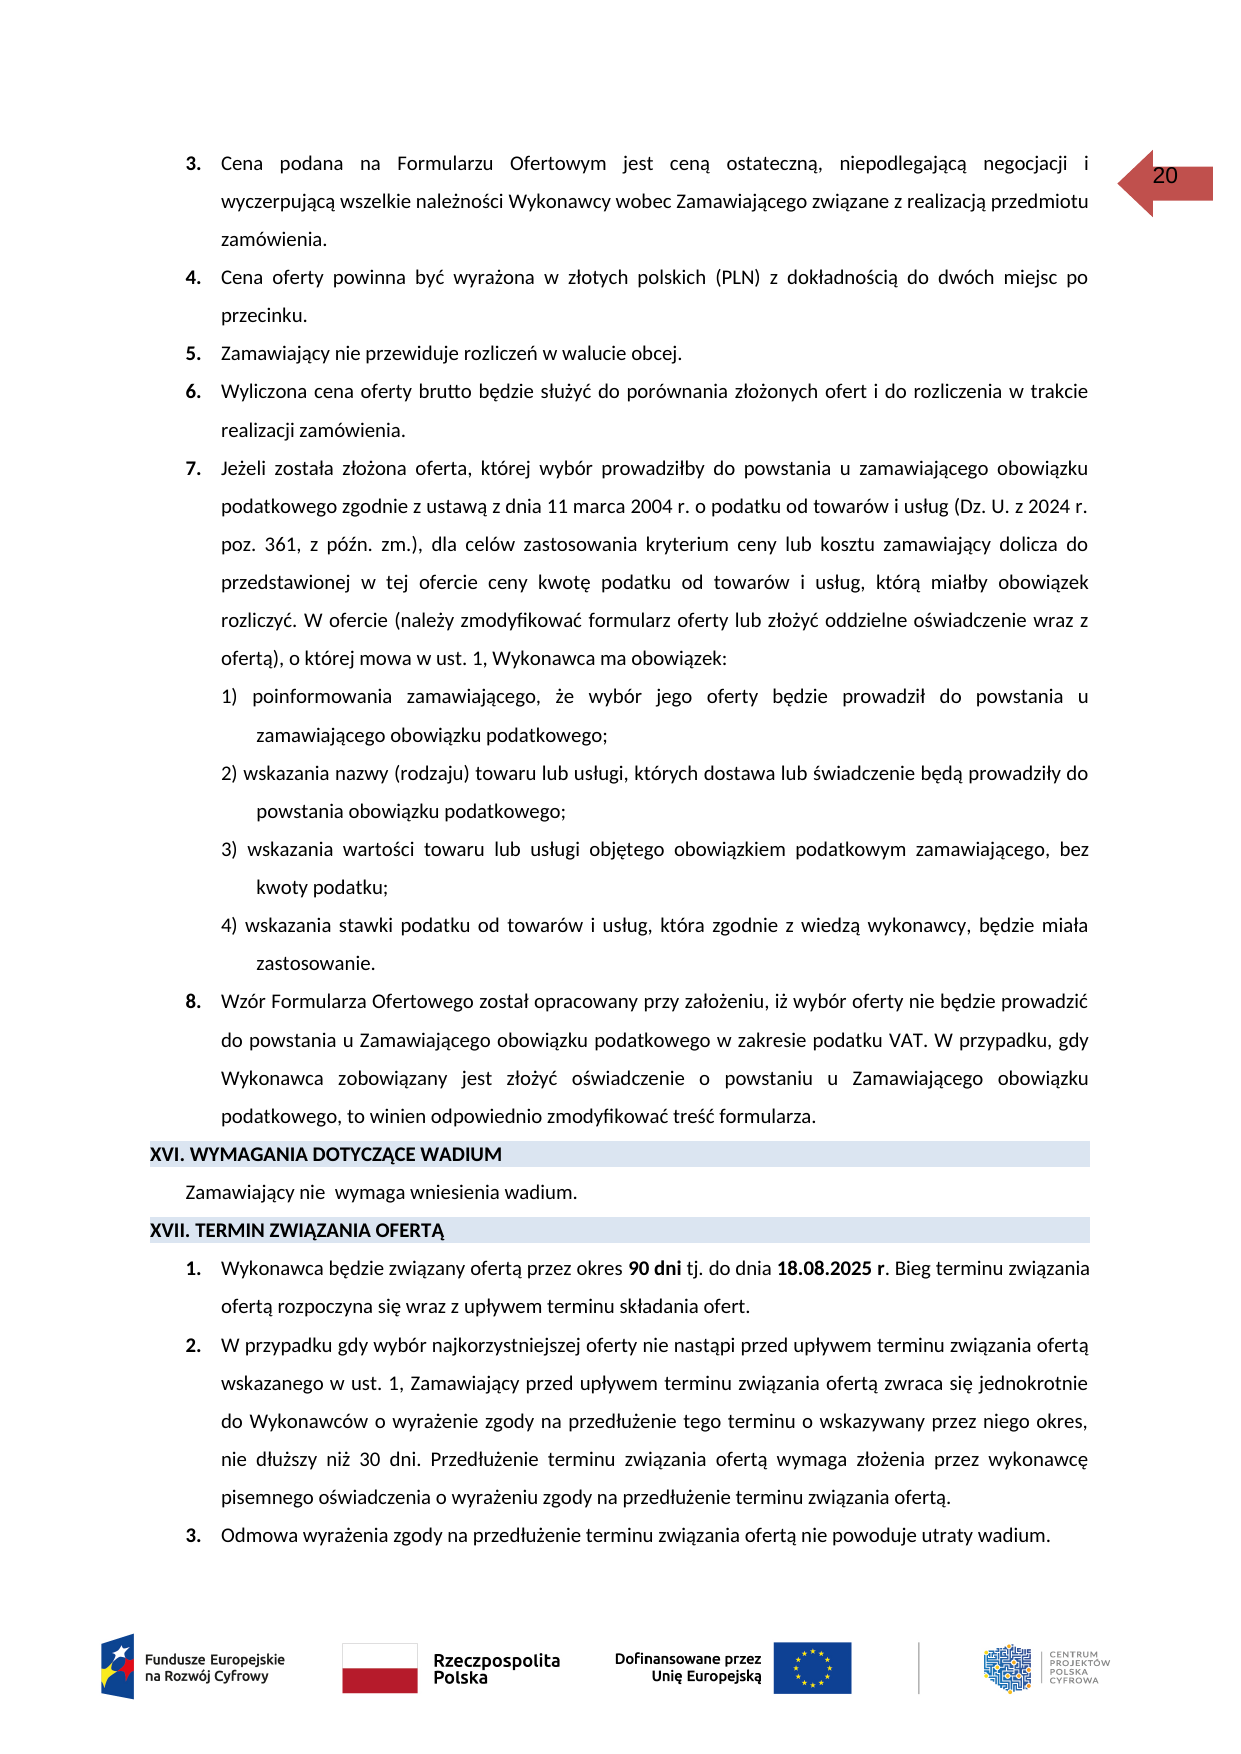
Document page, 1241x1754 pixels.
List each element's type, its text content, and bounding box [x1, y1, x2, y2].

list Jeżeli została złożona oferta, której wybór prowadziłby do powstania u zamawiającego obowiązku podatkowego zgodnie z ustawą z dnia 11 marca 2004 r. o podatku od towarów i usług (Dz. U. z 2024 r. poz. 361, z późn. zm.), dla celów zastosowania kryterium ceny lub kosztu zamawiający dolicza do przedstawionej w tej ofercie ceny kwotę podatku od towarów i usług, którą miałby obowiązek rozliczyć. W ofercie (należy zmodyfikować formularz oferty lub złożyć oddzielne oświadczenie wraz z ofertą), o której mowa w ust. 1, Wykonawca ma obowiązek: [185, 455, 1090, 671]
text 1) poinformowania zamawiającego, że wybór jego oferty będzie prowadził do powstania u zamawiającego obowiązku podatkowego; [221, 684, 1090, 747]
list W przypadku gdy wybór najkorzystniejszej oferty nie nastąpi przed upływem terminu związania ofertą wskazanego w ust. 1, Zamawiający przed upływem terminu związania ofertą zwraca się jednokrotnie do Wykonawców o wyrażenie zgody na przedłużenie tego terminu o wskazywany przez niego okres, nie dłuższy niż 30 dni. Przedłużenie terminu związania ofertą wymaga złożenia przez wykonawcę pisemnego oświadczenia o wyrażeniu zgody na przedłużenie terminu związania ofertą. [185, 1332, 1090, 1510]
text Zamawiający nie wymaga wniesienia wadium. [185, 1179, 1090, 1205]
list Odmowa wyrażenia zgody na przedłużenie terminu związania ofertą nie powoduje utraty wadium. [185, 1522, 1090, 1548]
subtitle XVII. TERMIN ZWIĄZANIA OFERTĄ [150, 1217, 1090, 1243]
list Wyliczona cena oferty brutto będzie służyć do porównania złożonych ofert i do rozliczenia w trakcie realizacji zamówienia. [185, 379, 1090, 442]
text 4) wskazania stawki podatku od towarów i usług, która zgodnie z wiedzą wykonawcy, będzie miała zastosowanie. [221, 912, 1090, 976]
text 2) wskazania nazwy (rodzaju) towaru lub usługi, których dostawa lub świadczenie będą prowadziły do powstania obowiązku podatkowego; [221, 760, 1090, 823]
subtitle XVI. WYMAGANIA DOTYCZĄCE WADIUM [150, 1141, 1090, 1167]
list Wzór Formularza Ofertowego został opracowany przy założeniu, iż wybór oferty nie będzie prowadzić do powstania u Zamawiającego obowiązku podatkowego w zakresie podatku VAT. W przypadku, gdy Wykonawca zobowiązany jest złożyć oświadczenie o powstaniu u Zamawiającego obowiązku podatkowego, to winien odpowiednio zmodyfikować treść formularza. [185, 989, 1090, 1128]
list Wykonawca będzie związany ofertą przez okres 90 dni tj. do dnia 18.08.2025 r. Bieg terminu związania ofertą rozpoczyna się wraz z upływem terminu składania ofert. [185, 1256, 1090, 1319]
list Cena podana na Formularzu Ofertowym jest ceną ostateczną, niepodlegającą negocjacji i wyczerpującą wszelkie należności Wykonawcy wobec Zamawiającego związane z realizacją przedmiotu zamówienia. [185, 150, 1090, 252]
list Cena oferty powinna być wyrażona w złotych polskich (PLN) z dokładnością do dwóch miejsc po przecinku. [185, 264, 1090, 328]
list Zamawiający nie przewiduje rozliczeń w walucie obcej. [185, 341, 1090, 366]
picture [79, 1611, 1143, 1721]
text 3) wskazania wartości towaru lub usługi objętego obowiązkiem podatkowym zamawiającego, bez kwoty podatku; [221, 836, 1090, 900]
